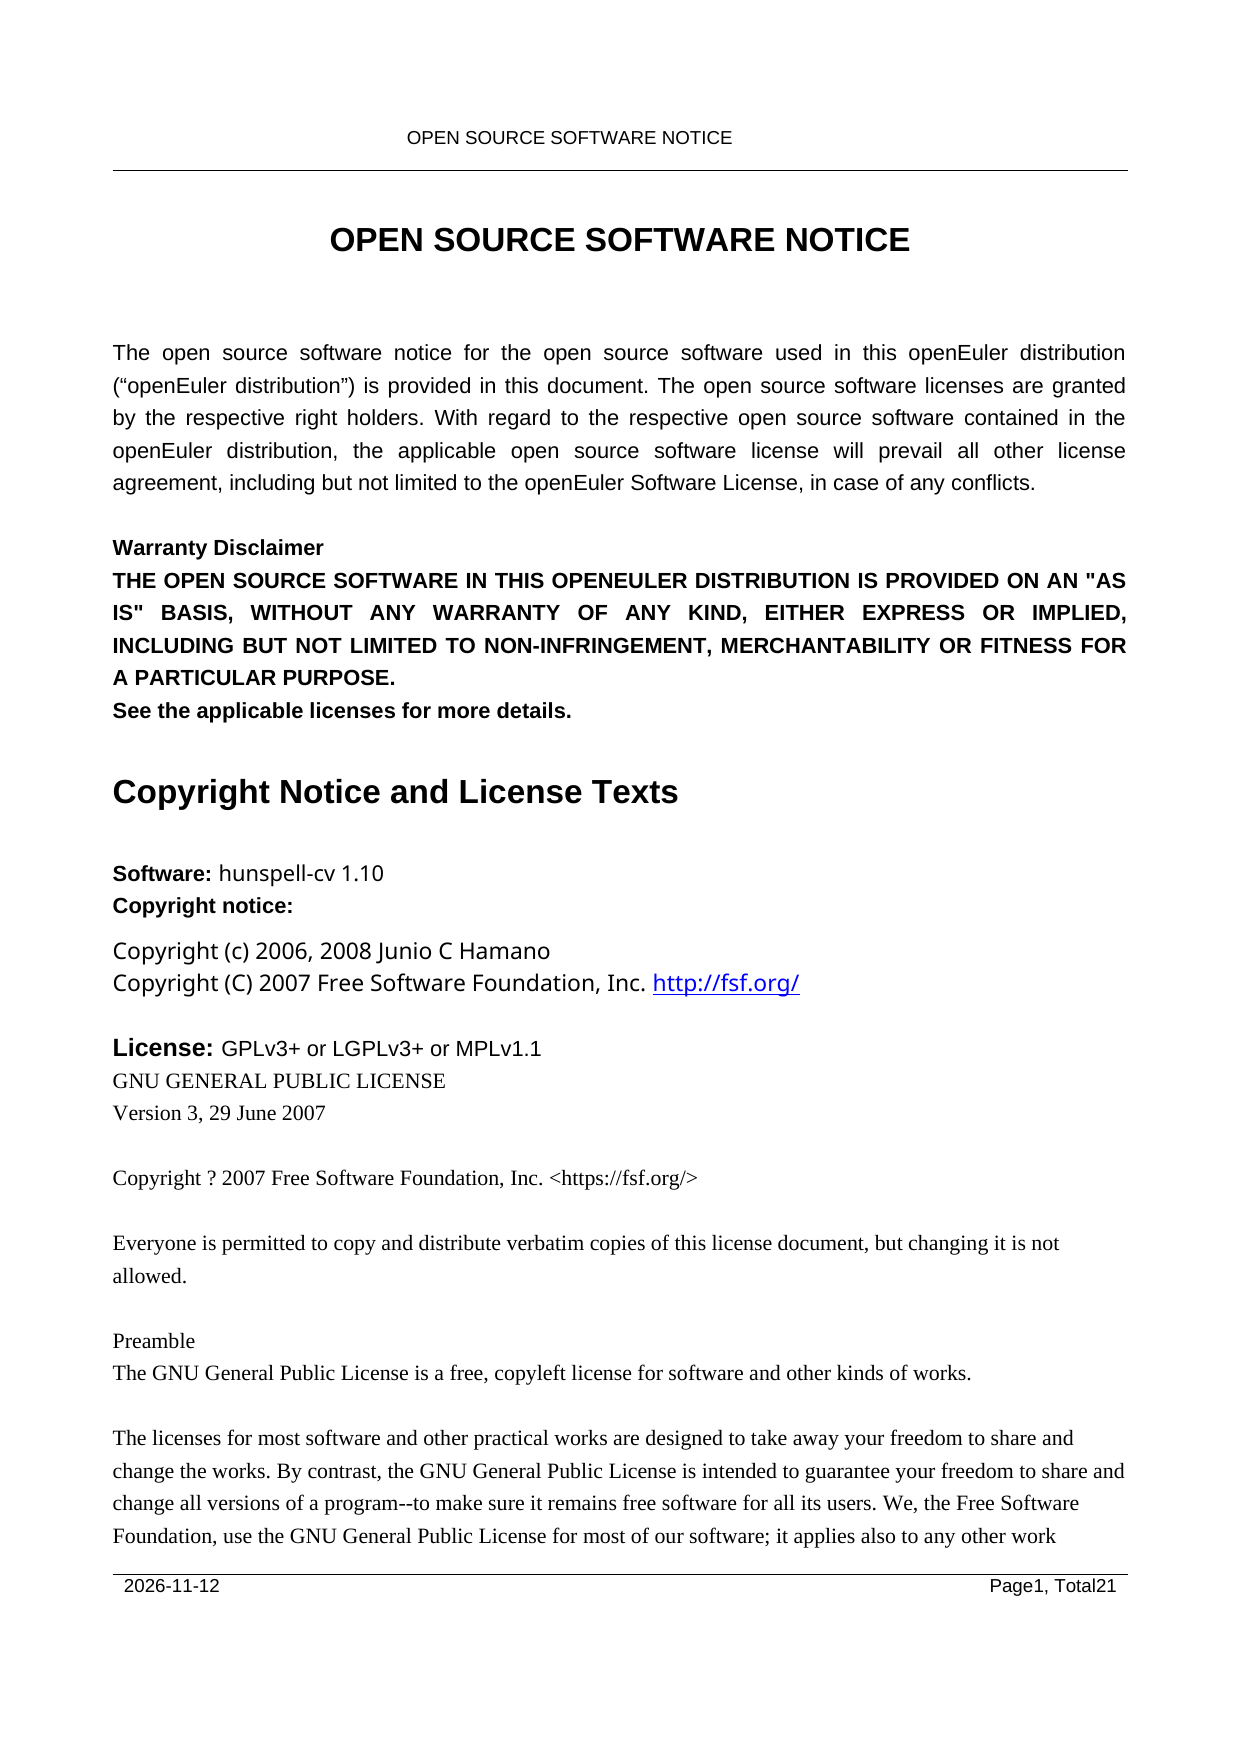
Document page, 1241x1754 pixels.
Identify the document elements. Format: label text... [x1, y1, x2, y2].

title Software: hunspell-cv 1.10 [112, 856, 1128, 889]
text License: GPLv3+ or LGPLv3+ or MPLv1.1 [112, 1031, 1128, 1064]
text Copyright Notice and License Texts [112, 759, 1128, 824]
text Copyright notice: [112, 889, 1128, 921]
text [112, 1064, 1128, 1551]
text THE OPEN SOURCE SOFTWARE IN THIS OPENEULER DISTRIBUTION IS PROVIDED ON AN "AS IS" BASIS, WITHOUT ANY WARRANTY OF ANY KIND, EITHER EXPRESS OR IMPLIED, INCLUDING BUT NOT LIMITED TO NON-INFRINGEMENT, MERCHANTABILITY OR FITNESS FOR A PARTICULAR PURPOSE. See the applicable licenses for more details. [112, 564, 1128, 726]
text Copyright (c) 2006, 2008 Junio C Hamano [112, 934, 1128, 966]
text Copyright (C) 2007 Free Software Foundation, Inc. http://fsf.org/ [112, 966, 1128, 999]
text The open source software notice for the open source software used in this openEuler distribution (“openEuler distribution”) is provided in this document. The open source software licenses are granted by the respective right holders. With regard to the respective open source software contained in the openEuler distribution, the applicable open source software license will prevail all other license agreement, including but not limited to the openEuler Software License, in case of any conflicts. [112, 336, 1128, 499]
text Warranty Disclaimer [112, 531, 1128, 564]
text OPEN SOURCE SOFTWARE NOTICE [112, 206, 1128, 271]
